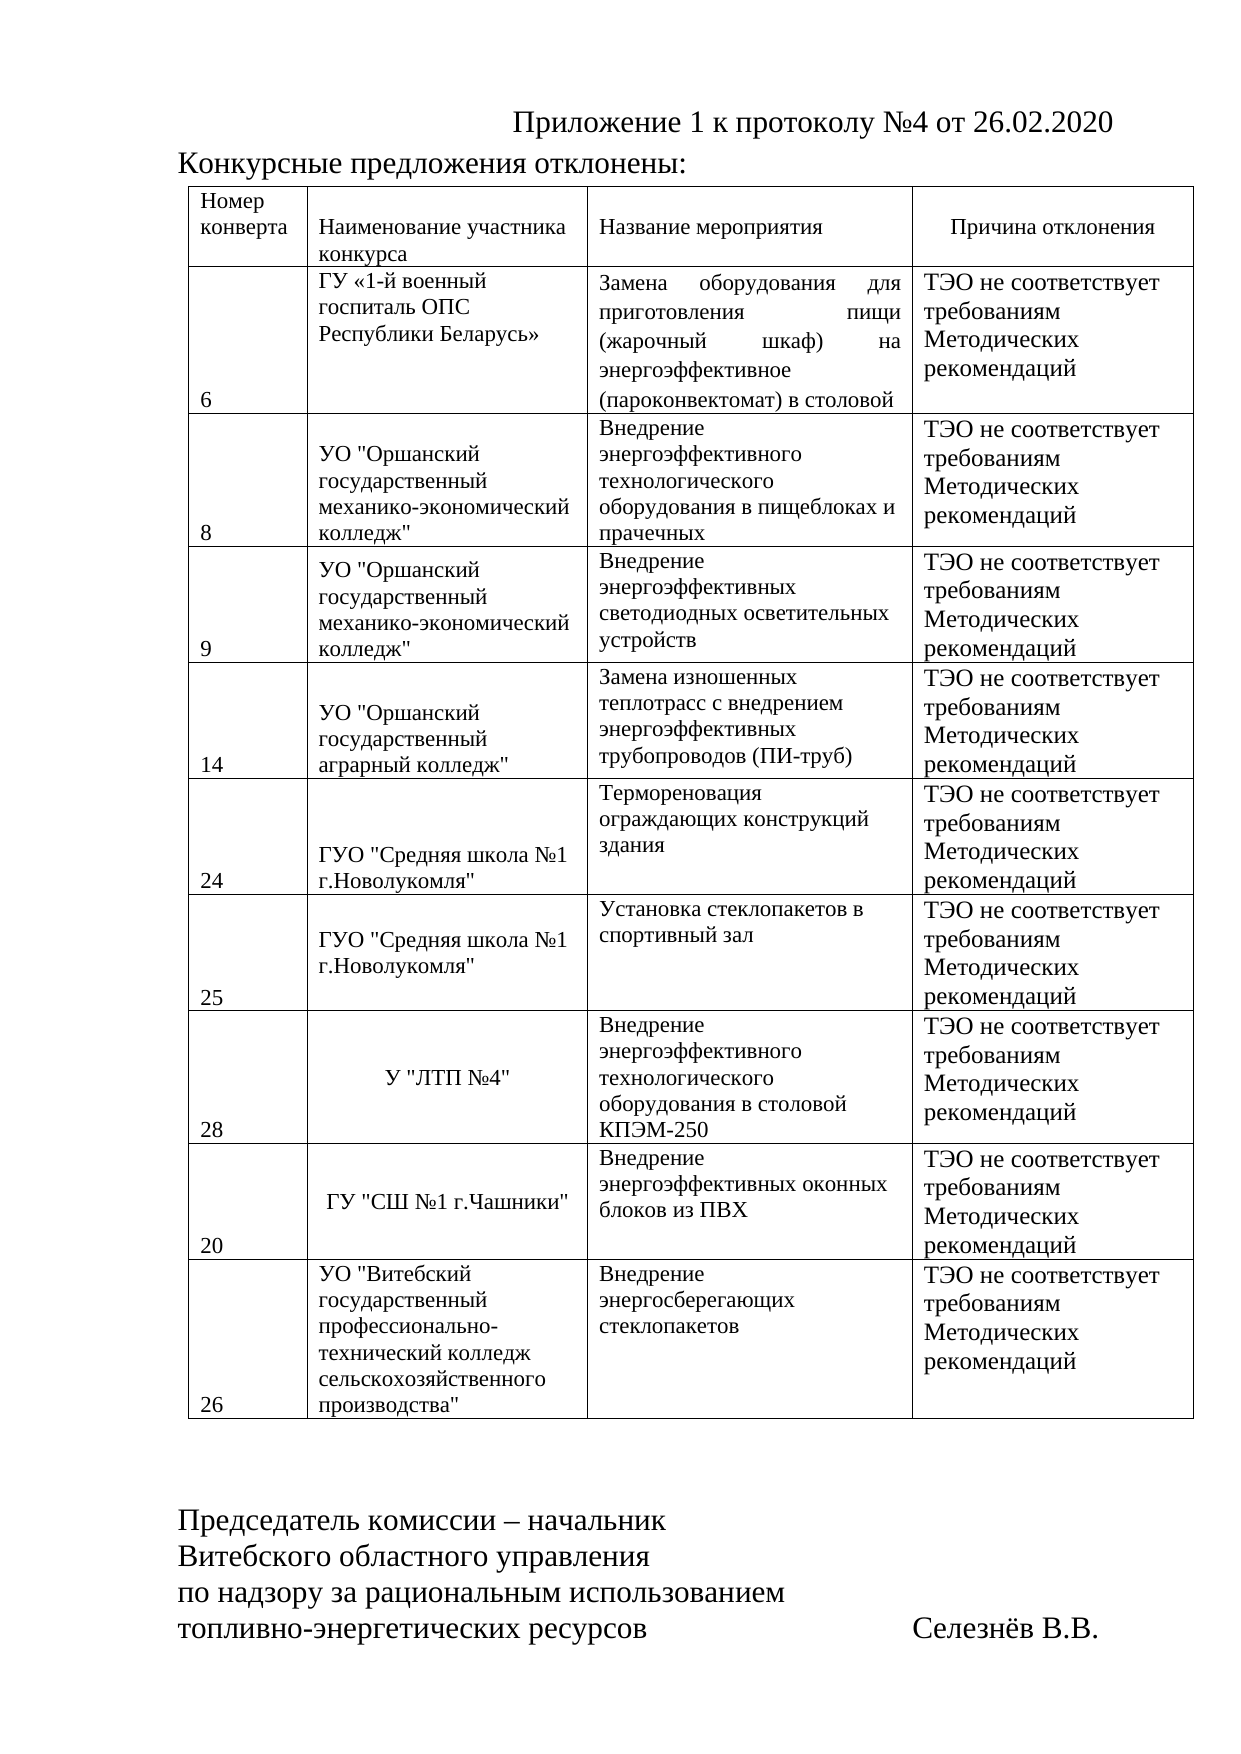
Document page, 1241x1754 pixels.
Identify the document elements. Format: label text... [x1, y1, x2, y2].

table_cell ТЭО не соответствует требованиям Методических рекомендаций [913, 1011, 1193, 1143]
table_cell ГУ «1-й военный госпиталь ОПС Республики Беларусь» [308, 267, 587, 413]
table_cell ТЭО не соответствует требованиям Методических рекомендаций [913, 414, 1193, 546]
table_cell ТЭО не соответствует требованиям Методических рекомендаций [913, 547, 1193, 662]
list по надзору за рациональным использованием [177, 1573, 1152, 1609]
table_cell ТЭО не соответствует требованиям Методических рекомендаций [913, 267, 1193, 413]
table_cell УО "Оршанский государственный аграрный колледж" [308, 663, 587, 778]
table_cell ГУО "Средняя школа №1 г.Новолукомля" [308, 895, 587, 1010]
table_cell ТЭО не соответствует требованиям Методических рекомендаций [913, 895, 1193, 1010]
table_cell ГУО "Средняя школа №1 г.Новолукомля" [308, 779, 587, 894]
table_cell ТЭО не соответствует требованиям Методических рекомендаций [913, 663, 1193, 778]
table_cell ТЭО не соответствует требованиям Методических рекомендаций [913, 779, 1193, 894]
list топливно-энергетических ресурсов Селезнёв В.В. [177, 1609, 1152, 1645]
table_cell Термореновация ограждающих конструкций здания [588, 779, 912, 894]
table_cell 26 [189, 1260, 307, 1418]
table_cell Внедрение энергоэффективных оконных блоков из ПВХ [588, 1144, 912, 1259]
table_cell ТЭО не соответствует требованиям Методических рекомендаций [913, 1144, 1193, 1259]
table_cell Установка стеклопакетов в спортивный зал [588, 895, 912, 1010]
table_cell Замена оборудования для приготовления пищи (жарочный шкаф) на энергоэффективное (пароконвектомат) в столовой [588, 267, 912, 413]
table_cell Внедрение энергосберегающих стеклопакетов [588, 1260, 912, 1418]
table_cell 9 [189, 547, 307, 662]
table_cell Внедрение энергоэффективного технологического оборудования в столовой КПЭМ-250 [588, 1011, 912, 1143]
table_header Название мероприятия [588, 187, 912, 266]
list Витебского областного управления [177, 1537, 1152, 1573]
table_cell Внедрение энергоэффективного технологического оборудования в пищеблоках и прачечных [588, 414, 912, 546]
table_cell УО "Оршанский государственный механико-экономический колледж" [308, 547, 587, 662]
table_cell Внедрение энергоэффективных светодиодных осветительных устройств [588, 547, 912, 662]
text Приложение 1 к протоколу №4 от 26.02.2020 [177, 103, 1152, 139]
table_cell ТЭО не соответствует требованиям Методических рекомендаций [913, 1260, 1193, 1418]
table_cell ГУ "СШ №1 г.Чашники" [308, 1144, 587, 1259]
table_cell 28 [189, 1011, 307, 1143]
table_cell У "ЛТП №4" [308, 1011, 587, 1143]
table_cell УО "Оршанский государственный механико-экономический колледж" [308, 414, 587, 546]
list Председатель комиссии – начальник [177, 1501, 1152, 1537]
table_header Наименование участника конкурса [308, 187, 587, 266]
table_cell 20 [189, 1144, 307, 1259]
table_header Причина отклонения [913, 187, 1193, 266]
table_header Номер конверта [189, 187, 307, 266]
table_cell 24 [189, 779, 307, 894]
table_cell 6 [189, 267, 307, 413]
table_cell 14 [189, 663, 307, 778]
table_cell Замена изношенных теплотрасс с внедрением энергоэффективных трубопроводов (ПИ-труб) [588, 663, 912, 778]
table_cell УО "Витебский государственный профессионально-технический колледж сельскохозяйственного производства" [308, 1260, 587, 1418]
text Конкурсные предложения отклонены: [177, 145, 1152, 181]
table_cell 25 [189, 895, 307, 1010]
table_cell 8 [189, 414, 307, 546]
